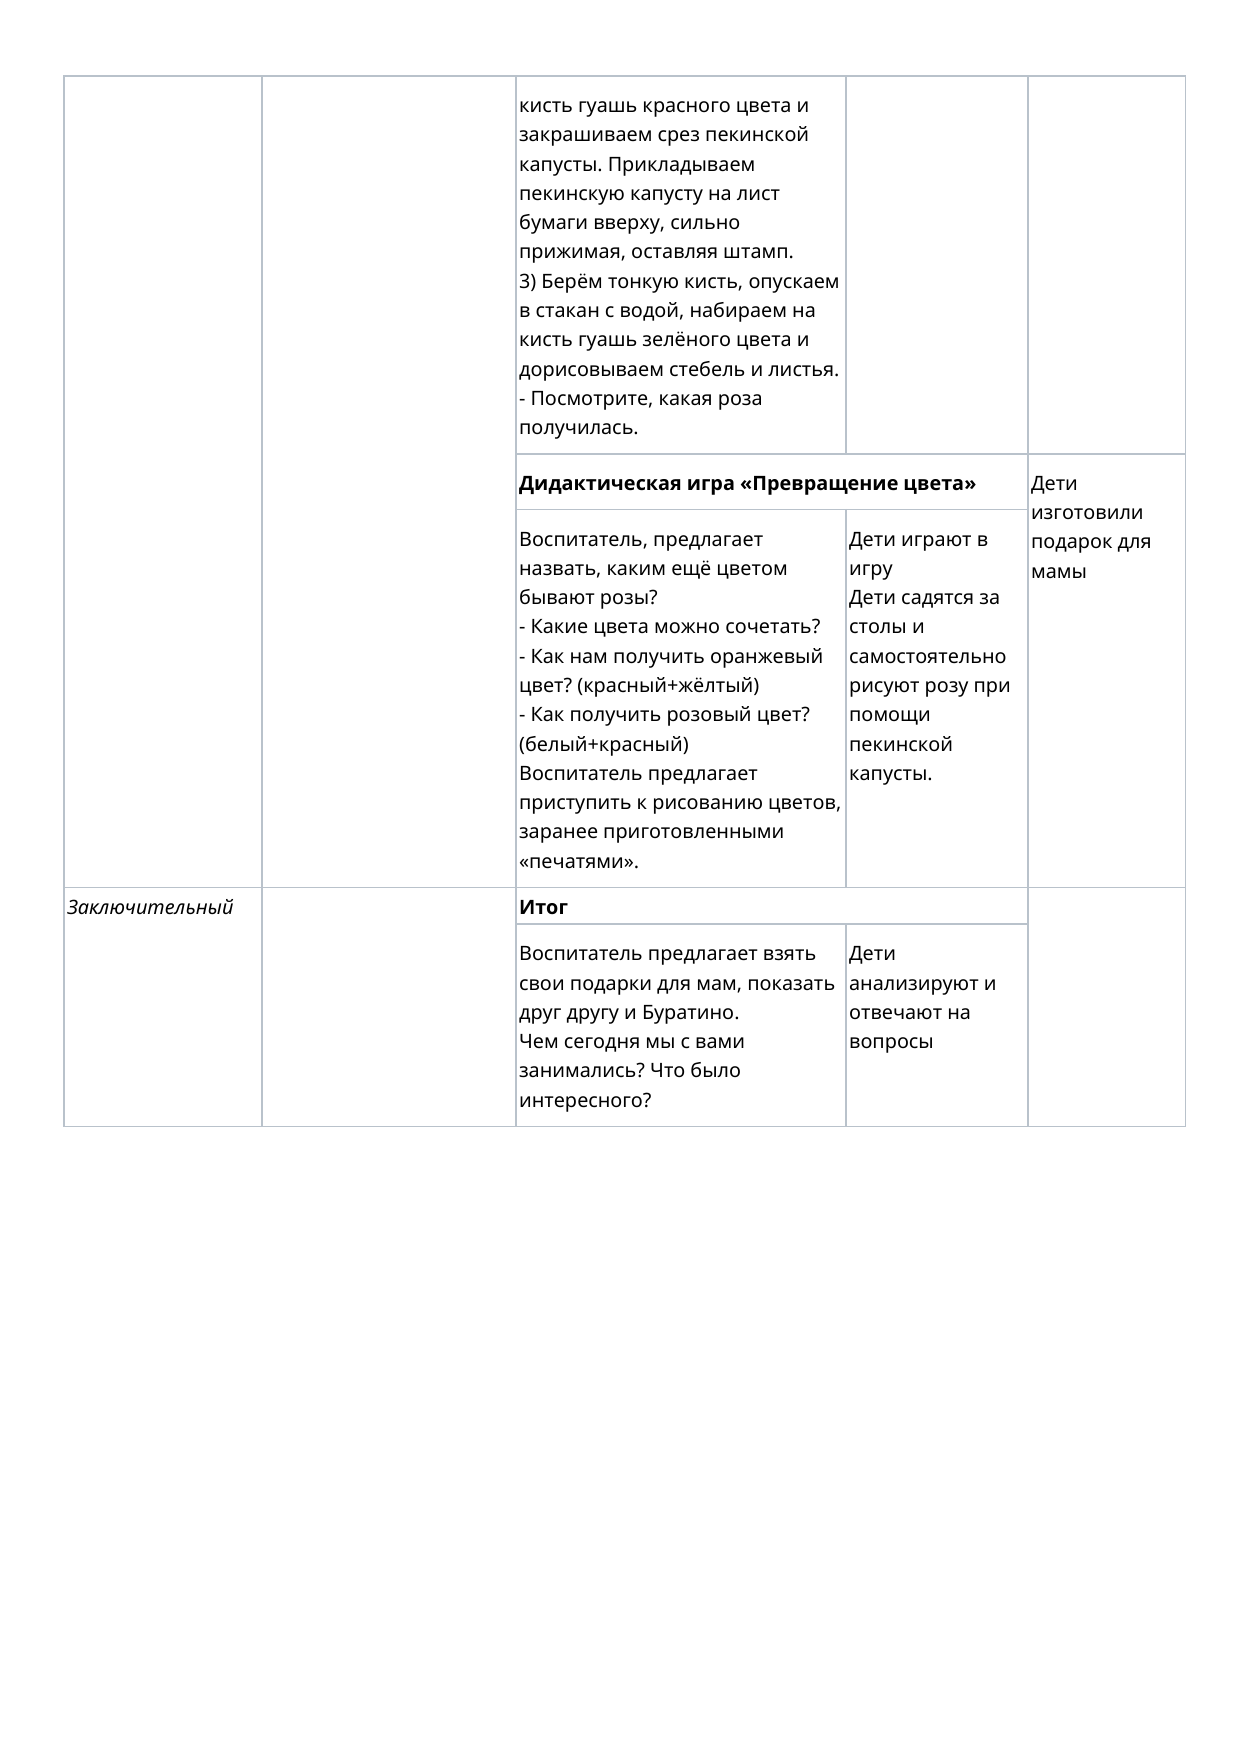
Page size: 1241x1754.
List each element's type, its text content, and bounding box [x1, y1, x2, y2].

table_cell Итог [517, 888, 1027, 923]
table_cell [1029, 888, 1185, 1126]
table_cell [263, 888, 515, 1126]
table_cell Воспитатель предлагает взять свои подарки для мам, показать друг другу и Буратино. Чем сегодня мы с вами занимались? Что было интересного? [517, 925, 845, 1126]
table_cell Воспитатель, предлагает назвать, каким ещё цветом бывают розы? - Какие цвета можно сочетать? - Как нам получить оранжевый цвет? (красный+жёлтый) - Как получить розовый цвет? (белый+красный) Воспитатель предлагает приступить к рисованию цветов, заранее приготовленными «печатями». [517, 510, 845, 886]
table_cell Дети анализируют и отвечают на вопросы [847, 925, 1027, 1126]
table_cell Дети играют в игру Дети садятся за столы и самостоятельно рисуют розу при помощи пекинской капусты. [847, 510, 1027, 886]
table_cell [517, 77, 845, 453]
table_cell Дидактическая игра «Превращение цвета» [517, 455, 1027, 509]
table_cell Заключительный [65, 888, 261, 1126]
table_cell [847, 77, 1027, 453]
table_cell Дети изготовили подарок для мамы [1029, 455, 1185, 886]
